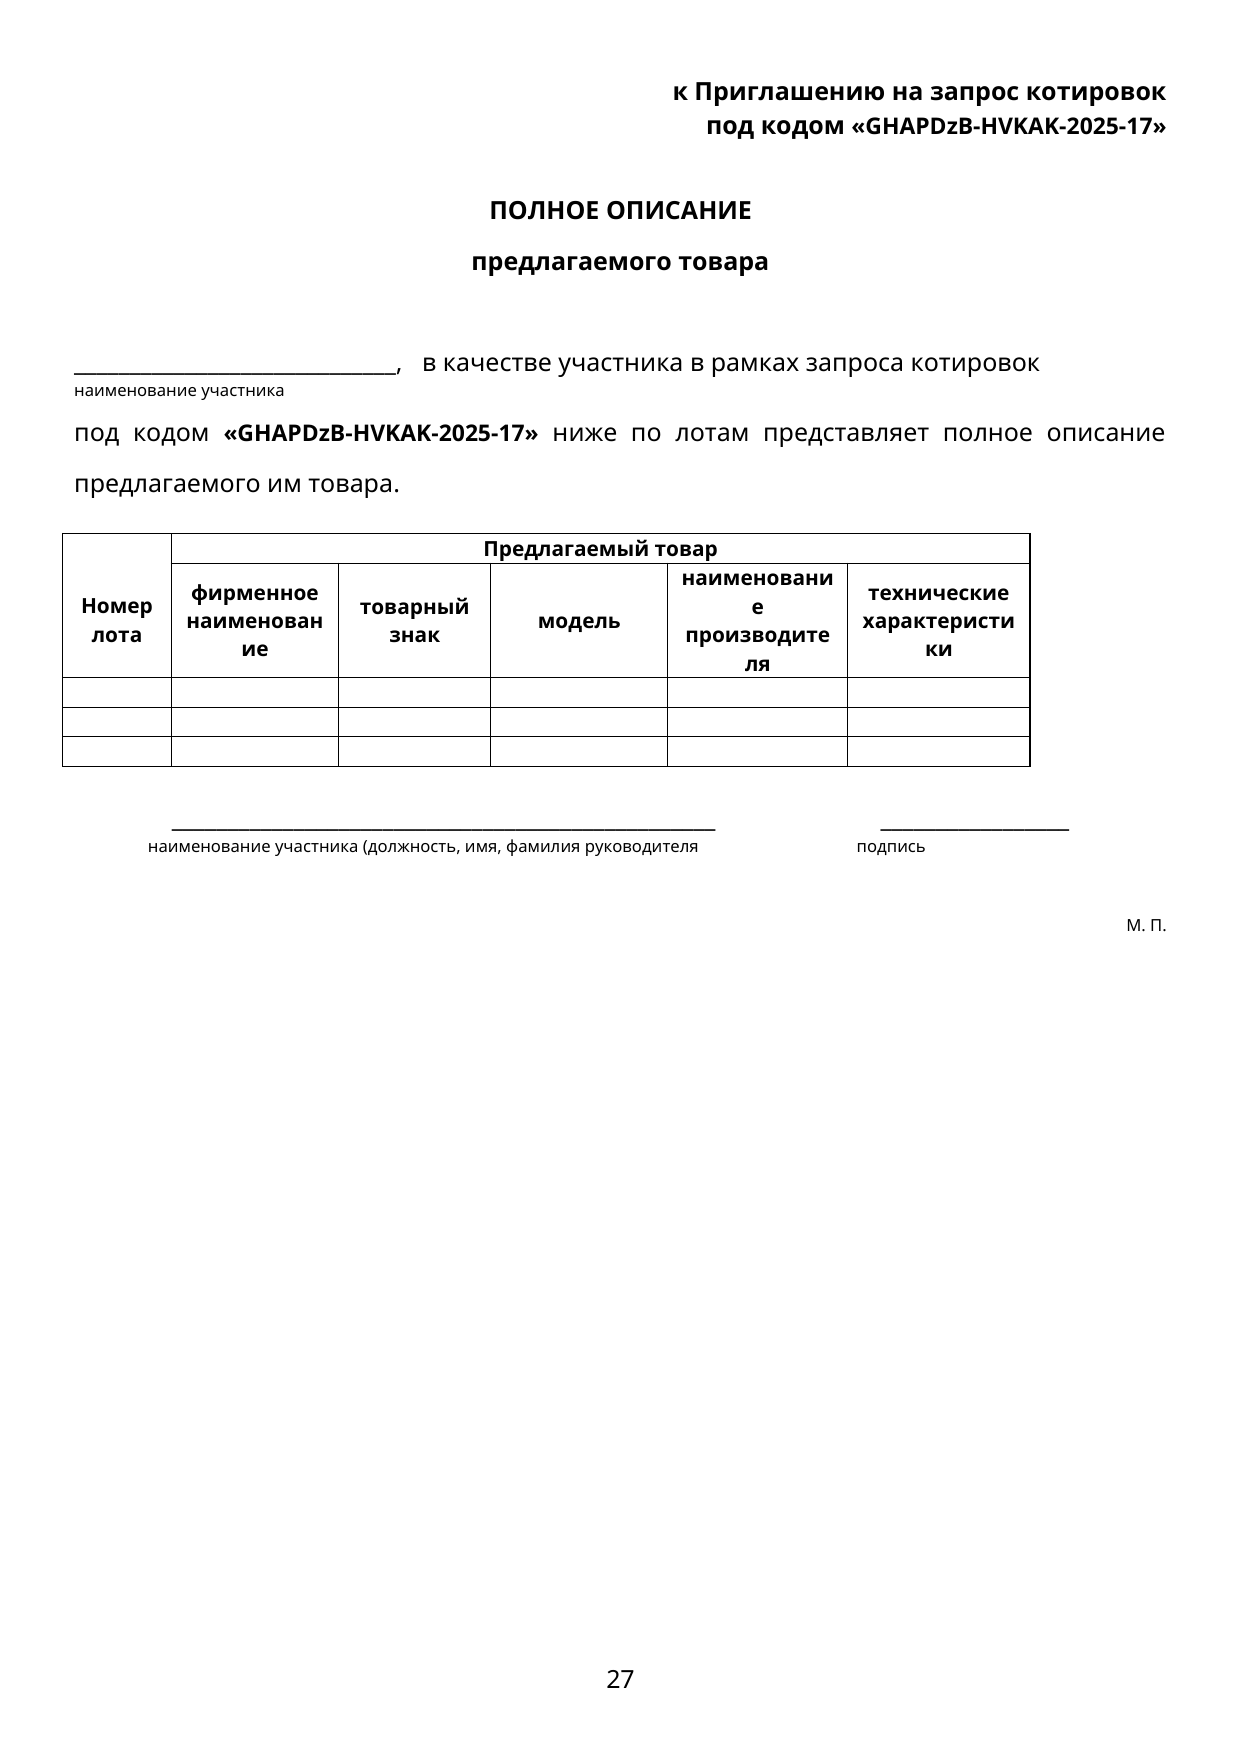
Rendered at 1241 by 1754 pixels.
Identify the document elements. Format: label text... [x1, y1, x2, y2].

text наименование участника [74, 379, 1167, 402]
table_cell [668, 737, 847, 766]
table_cell [339, 678, 490, 707]
table_cell [491, 678, 667, 707]
table_cell наименование производителя [668, 564, 847, 677]
table_cell [339, 737, 490, 766]
table_cell [848, 737, 1029, 766]
text М. П. [74, 913, 1167, 936]
subtitle предлагаемого товара [133, 243, 1108, 277]
text _____________________________, в качестве участника в рамках запроса котировок [74, 345, 1167, 379]
table_cell [848, 708, 1029, 736]
table_cell [668, 708, 847, 736]
table_cell технические характеристики [848, 564, 1029, 677]
table_header Предлагаемый товар [172, 534, 1029, 562]
text _________________________________________________ _________________ [74, 801, 1167, 835]
table_cell [172, 708, 338, 736]
table_cell [172, 678, 338, 707]
table_cell [668, 678, 847, 707]
table_cell [63, 708, 171, 736]
table_cell фирменное наименование [172, 564, 338, 677]
table_cell [491, 737, 667, 766]
text наименование участника (должность, имя, фамилия руководителя подпись [148, 835, 1167, 857]
text под кодом «GHAPDzB-HVKAK-2025-17» ниже по лотам представляет полное описание предлагаемого им товара. [74, 414, 1167, 499]
text к Приглашению на запрос котировок под кодом «GHAPDzB-HVKAK-2025-17» [74, 74, 1167, 142]
table_cell модель [491, 564, 667, 677]
table_cell товарный знак [339, 564, 490, 677]
table_header Номер лота [63, 534, 171, 677]
table_cell [491, 708, 667, 736]
table_cell [172, 737, 338, 766]
table_cell [63, 737, 171, 766]
table_cell [848, 678, 1029, 707]
table_cell [63, 678, 171, 707]
subtitle ПОЛНОЕ ОПИСАНИЕ [133, 193, 1108, 227]
table_cell [339, 708, 490, 736]
